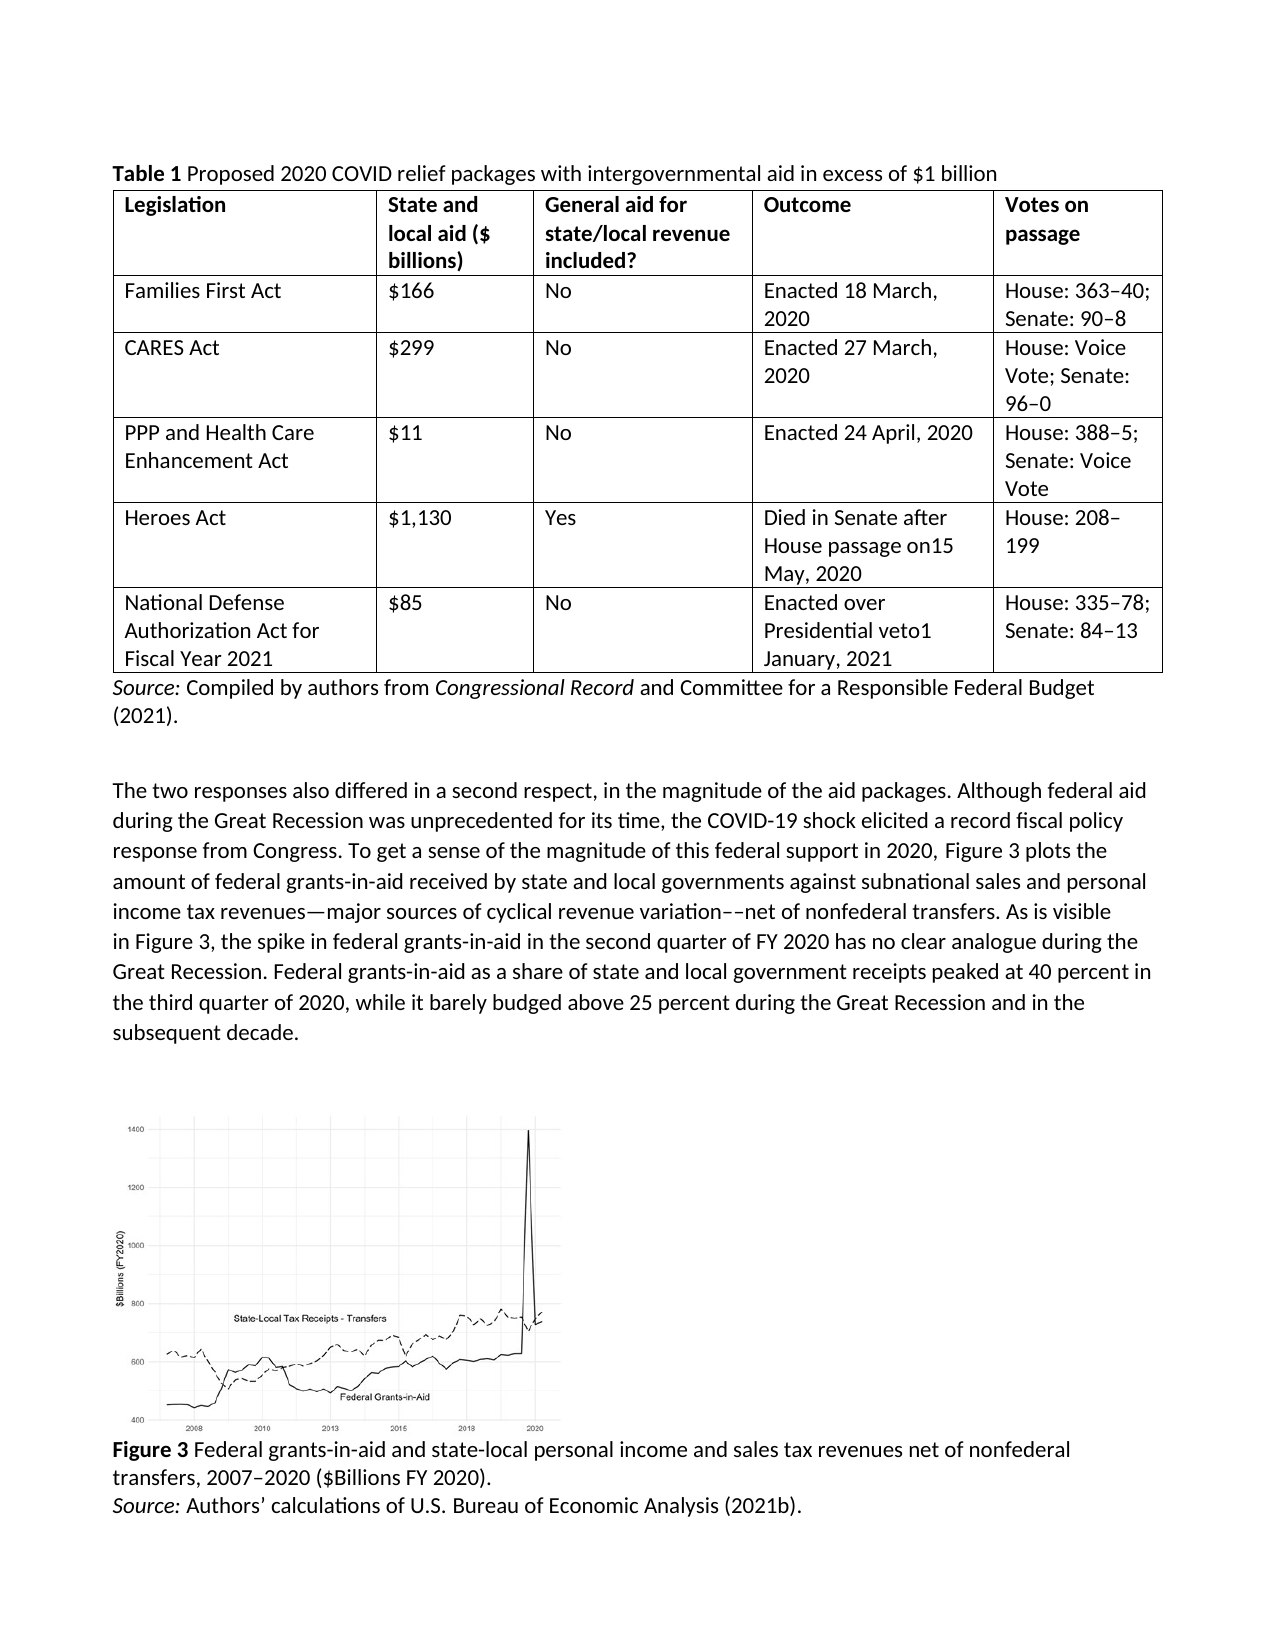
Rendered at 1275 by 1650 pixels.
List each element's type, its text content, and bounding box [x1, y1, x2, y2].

table_cell Died in Senate after House passage on15 May, 2020 [753, 503, 993, 587]
table_cell PPP and Health Care Enhancement Act [114, 418, 376, 502]
table_cell No [534, 418, 752, 502]
table_cell House: 388–5; Senate: Voice Vote [994, 418, 1162, 502]
table_cell No [534, 333, 752, 417]
table_cell Enacted 18 March, 2020 [753, 276, 993, 332]
table_cell CARES Act [114, 333, 376, 417]
picture [112, 1111, 563, 1436]
table_cell No [534, 276, 752, 332]
table_header Votes on passage [994, 191, 1162, 275]
table_cell $85 [377, 588, 533, 672]
text Table 1 Proposed 2020 COVID relief packages with intergovernmental aid in excess of $1 billion [112, 159, 1162, 187]
table_cell House: 363–40; Senate: 90–8 [994, 276, 1162, 332]
table_cell House: 335–78; Senate: 84–13 [994, 588, 1162, 672]
table_cell Enacted over Presidential veto1 January, 2021 [753, 588, 993, 672]
table_cell House: Voice Vote; Senate: 96–0 [994, 333, 1162, 417]
table_cell No [534, 588, 752, 672]
table_cell $299 [377, 333, 533, 417]
text Source: Authors’ calculations of U.S. Bureau of Economic Analysis (2021b). [112, 1492, 1162, 1519]
table_cell $1,130 [377, 503, 533, 587]
text The two responses also differed in a second respect, in the magnitude of the aid packages. Although federal aid during the Great Recession was unprecedented for its time, the COVID-19 shock elicited a record fiscal policy response from Congress. To get a sense of the magnitude of this federal support in 2020, Figure 3 plots the amount of federal grants-in-aid received by state and local governments against subnational sales and personal income tax revenues—major sources of cyclical revenue variation––net of nonfederal transfers. As is visible in Figure 3, the spike in federal grants-in-aid in the second quarter of FY 2020 has no clear analogue during the Great Recession. Federal grants-in-aid as a share of state and local government receipts peaked at 40 percent in the third quarter of 2020, while it barely budged above 25 percent during the Great Recession and in the subsequent decade. [112, 776, 1162, 1046]
table_cell Yes [534, 503, 752, 587]
table_header General aid for state/local revenue included? [534, 191, 752, 275]
table_cell $166 [377, 276, 533, 332]
table_header State and local aid ($ billions) [377, 191, 533, 275]
table_cell Heroes Act [114, 503, 376, 587]
text Source: Compiled by authors from Congressional Record and Committee for a Responsible Federal Budget (2021). [112, 673, 1162, 729]
table_header Legislation [114, 191, 376, 275]
text Figure 3 Federal grants-in-aid and state-local personal income and sales tax revenues net of nonfederal transfers, 2007–2020 ($Billions FY 2020). [112, 1436, 1162, 1492]
table_cell Enacted 24 April, 2020 [753, 418, 993, 502]
table_cell House: 208–199 [994, 503, 1162, 587]
table_cell Enacted 27 March, 2020 [753, 333, 993, 417]
table_header Outcome [753, 191, 993, 275]
table_cell Families First Act [114, 276, 376, 332]
table_cell $11 [377, 418, 533, 502]
table_cell National Defense Authorization Act for Fiscal Year 2021 [114, 588, 376, 672]
